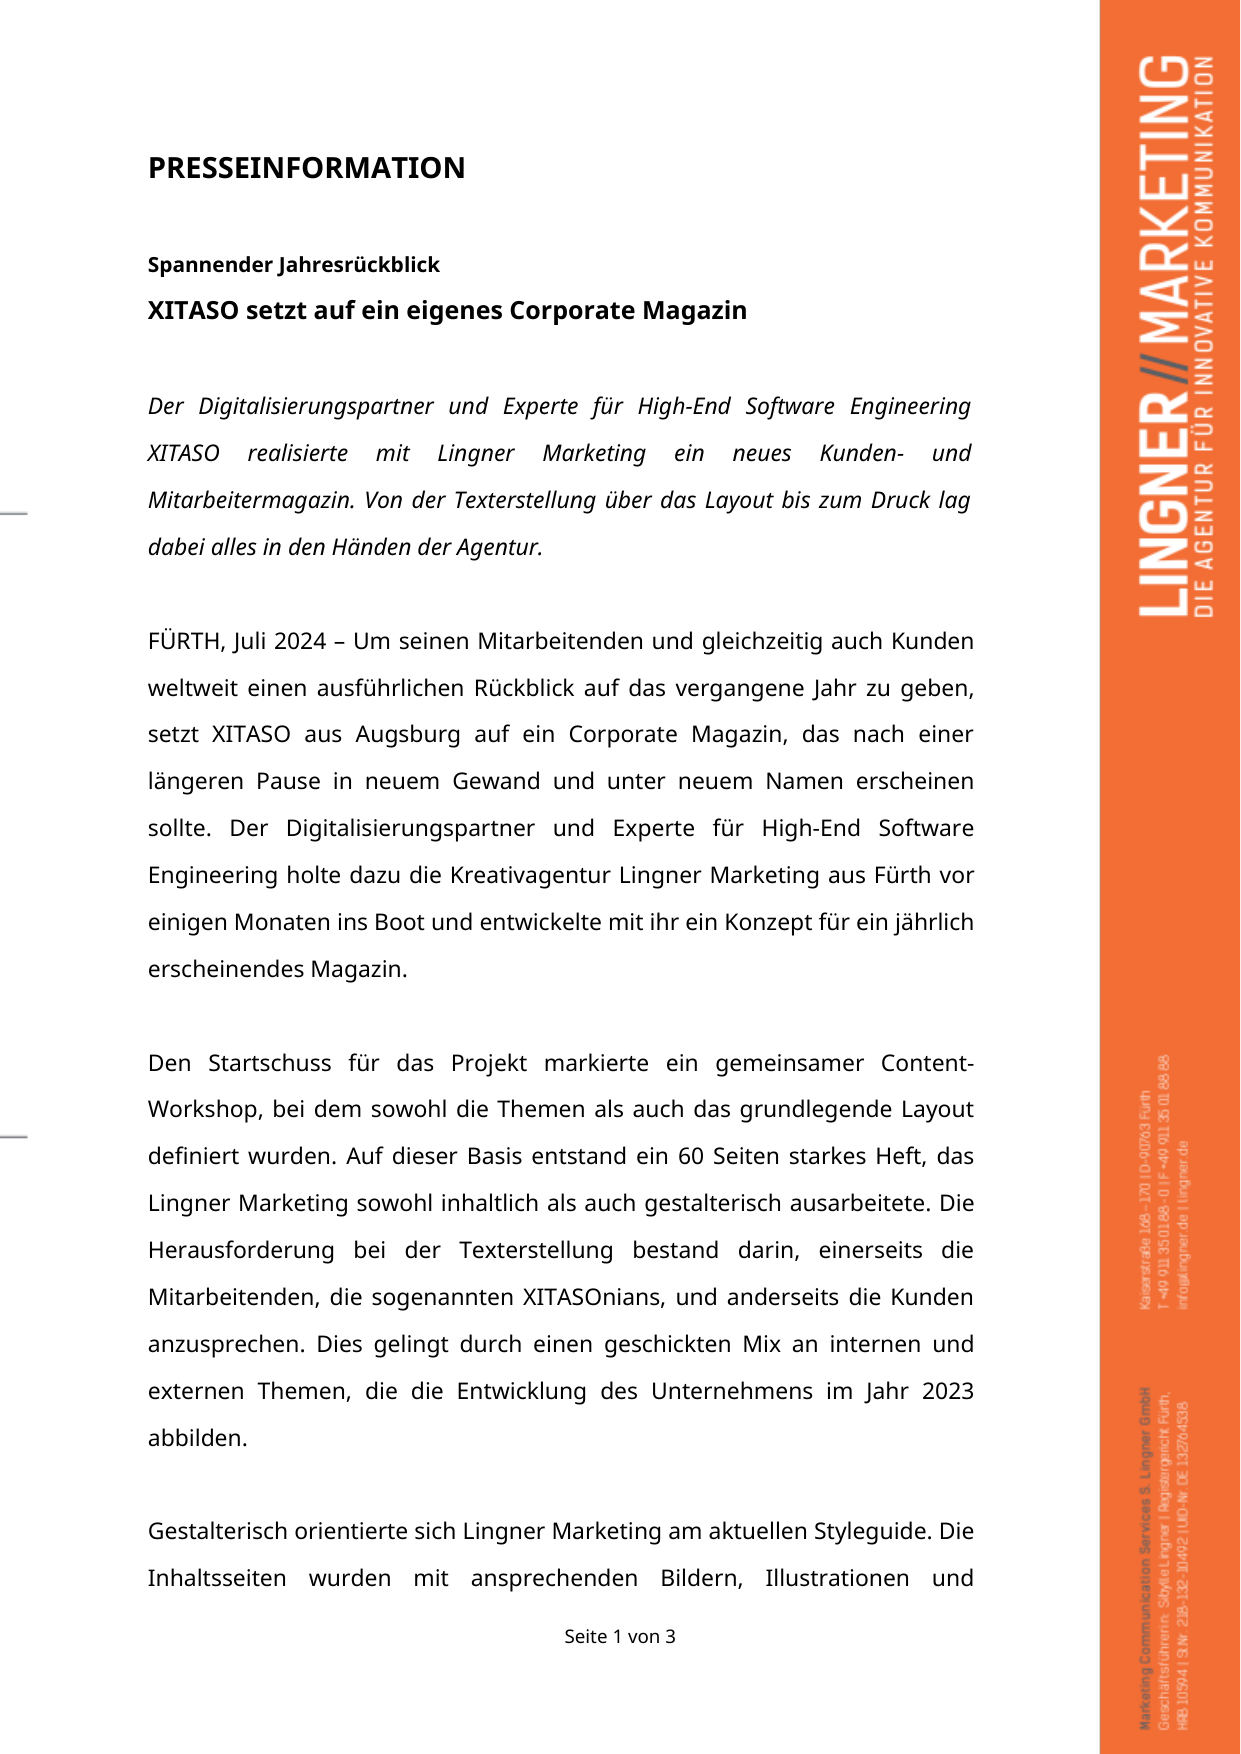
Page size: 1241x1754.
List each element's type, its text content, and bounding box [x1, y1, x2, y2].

text Den Startschuss für das Projekt markierte ein gemeinsamer Content-Workshop, bei dem sowohl die Themen als auch das grundlegende Layout definiert wurden. Auf dieser Basis entstand ein 60 Seiten starkes Heft, das Lingner Marketing sowohl inhaltlich als auch gestalterisch ausarbeitete. Die Herausforderung bei der Texterstellung bestand darin, einerseits die Mitarbeitenden, die sogenannten XITASOnians, und anderseits die Kunden anzusprechen. Dies gelingt durch einen geschickten Mix an internen und externen Themen, die die Entwicklung des Unternehmens im Jahr 2023 abbilden. [148, 1047, 975, 1453]
text Der Digitalisierungspartner und Experte für High-End Software Engineering XITASO realisierte mit Lingner Marketing ein neues Kunden- und Mitarbeitermagazin. Von der Texterstellung über das Layout bis zum Druck lag dabei alles in den Händen der Agentur. [148, 390, 975, 562]
text FÜRTH, Juli 2024 – Um seinen Mitarbeitenden und gleichzeitig auch Kunden weltweit einen ausführlichen Rückblick auf das vergangene Jahr zu geben, setzt XITASO aus Augsburg auf ein Corporate Magazin, das nach einer längeren Pause in neuem Gewand und unter neuem Namen erscheinen sollte. Der Digitalisierungspartner und Experte für High-End Software Engineering holte dazu die Kreativagentur Lingner Marketing aus Fürth vor einigen Monaten ins Boot und entwickelte mit ihr ein Konzept für ein jährlich erscheinendes Magazin. [148, 625, 975, 984]
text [148, 1515, 975, 1593]
text Spannender Jahresrückblick [148, 250, 975, 278]
text PRESSEINFORMATION [148, 148, 975, 187]
text XITASO setzt auf ein eigenes Corporate Magazin [148, 292, 975, 326]
